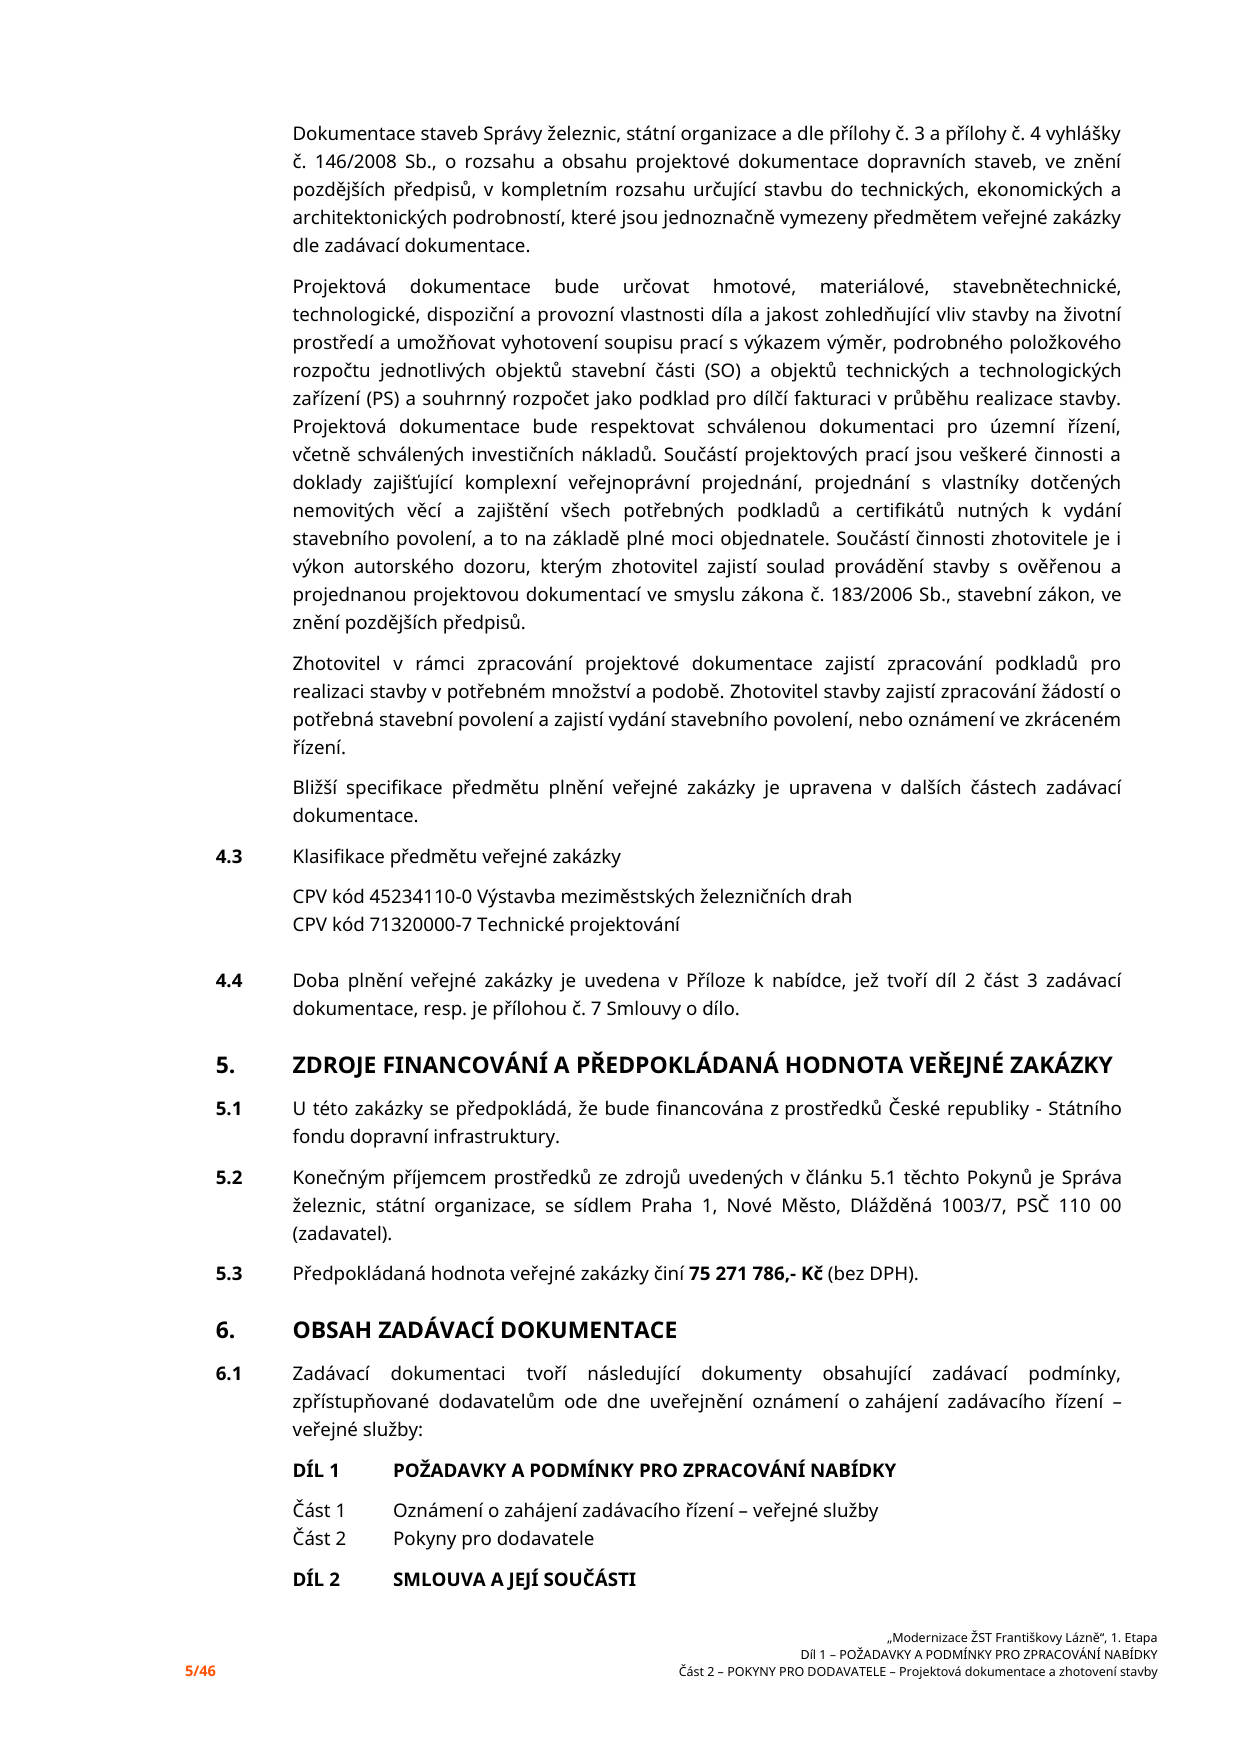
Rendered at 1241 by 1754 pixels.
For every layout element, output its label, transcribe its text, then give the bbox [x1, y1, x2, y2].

text Část 1 Oznámení o zahájení zadávacího řízení – veřejné služby [292, 1498, 1122, 1523]
text OBSAH ZADÁVACÍ DOKUMENTACE [216, 1314, 1122, 1345]
text U této zakázky se předpokládá, že bude financována z prostředků České republiky - Státního fondu dopravní infrastruktury. [216, 1096, 1122, 1149]
text Konečným příjemcem prostředků ze zdrojů uvedených v článku 5.1 těchto Pokynů je Správa železnic, státní organizace, se sídlem Praha 1, Nové Město, Dlážděná 1003/7, PSČ 110 00 (zadavatel). [216, 1164, 1122, 1246]
list CPV kód 45234110-0 Výstavba meziměstských železničních drah [292, 884, 1122, 909]
text Klasifikace předmětu veřejné zakázky [216, 843, 1122, 869]
text Zhotovitel v rámci zpracování projektové dokumentace zajistí zpracování podkladů pro realizaci stavby v potřebném množství a podobě. Zhotovitel stavby zajistí zpracování žádostí o potřebná stavební povolení a zajistí vydání stavebního povolení, nebo oznámení ve zkráceném řízení. [292, 650, 1122, 759]
text DÍL 2 SMLOUVA A JEJÍ SOUČÁSTI [292, 1566, 1122, 1592]
text ZDROJE FINANCOVÁNÍ a PŘEDPOKLÁDANÁ HODNOTA VEŘEJNÉ ZAKÁZKY [216, 1049, 1122, 1080]
text Zadávací dokumentaci tvoří následující dokumenty obsahující zadávací podmínky, zpřístupňované dodavatelům ode dne uveřejnění oznámení o zahájení zadávacího řízení – veřejné služby: [216, 1361, 1122, 1442]
list CPV kód 71320000-7 Technické projektování [292, 912, 1122, 937]
text Část 2 Pokyny pro dodavatele [292, 1526, 1122, 1551]
text Předpokládaná hodnota veřejné zakázky činí 75 271 786,- Kč (bez DPH). [216, 1261, 1122, 1286]
text DÍL 1 POŽADAVKY A PODMÍNKY PRO ZPRACOVÁNÍ NABÍDKY [292, 1457, 1122, 1483]
text Doba plnění veřejné zakázky je uvedena v Příloze k nabídce, jež tvoří díl 2 část 3 zadávací dokumentace, resp. je přílohou č. 7 Smlouvy o dílo. [216, 968, 1122, 1021]
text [292, 121, 1122, 258]
text Bližší specifikace předmětu plnění veřejné zakázky je upravena v dalších částech zadávací dokumentace. [292, 774, 1122, 828]
text Projektová dokumentace bude určovat hmotové, materiálové, stavebnětechnické, technologické, dispoziční a provozní vlastnosti díla a jakost zohledňující vliv stavby na životní prostředí a umožňovat vyhotovení soupisu prací s výkazem výměr, podrobného položkového rozpočtu jednotlivých objektů stavební části (SO) a objektů technických a technologických zařízení (PS) a souhrnný rozpočet jako podklad pro dílčí fakturaci v průběhu realizace stavby. Projektová dokumentace bude respektovat schválenou dokumentaci pro územní řízení, včetně schválených investičních nákladů. Součástí projektových prací jsou veškeré činnosti a doklady zajišťující komplexní veřejnoprávní projednání, projednání s vlastníky dotčených nemovitých věcí a zajištění všech potřebných podkladů a certifikátů nutných k vydání stavebního povolení, a to na základě plné moci objednatele. Součástí činnosti zhotovitele je i výkon autorského dozoru, kterým zhotovitel zajistí soulad provádění stavby s ověřenou a projednanou projektovou dokumentací ve smyslu zákona č. 183/2006 Sb., stavební zákon, ve znění pozdějších předpisů. [292, 273, 1122, 635]
